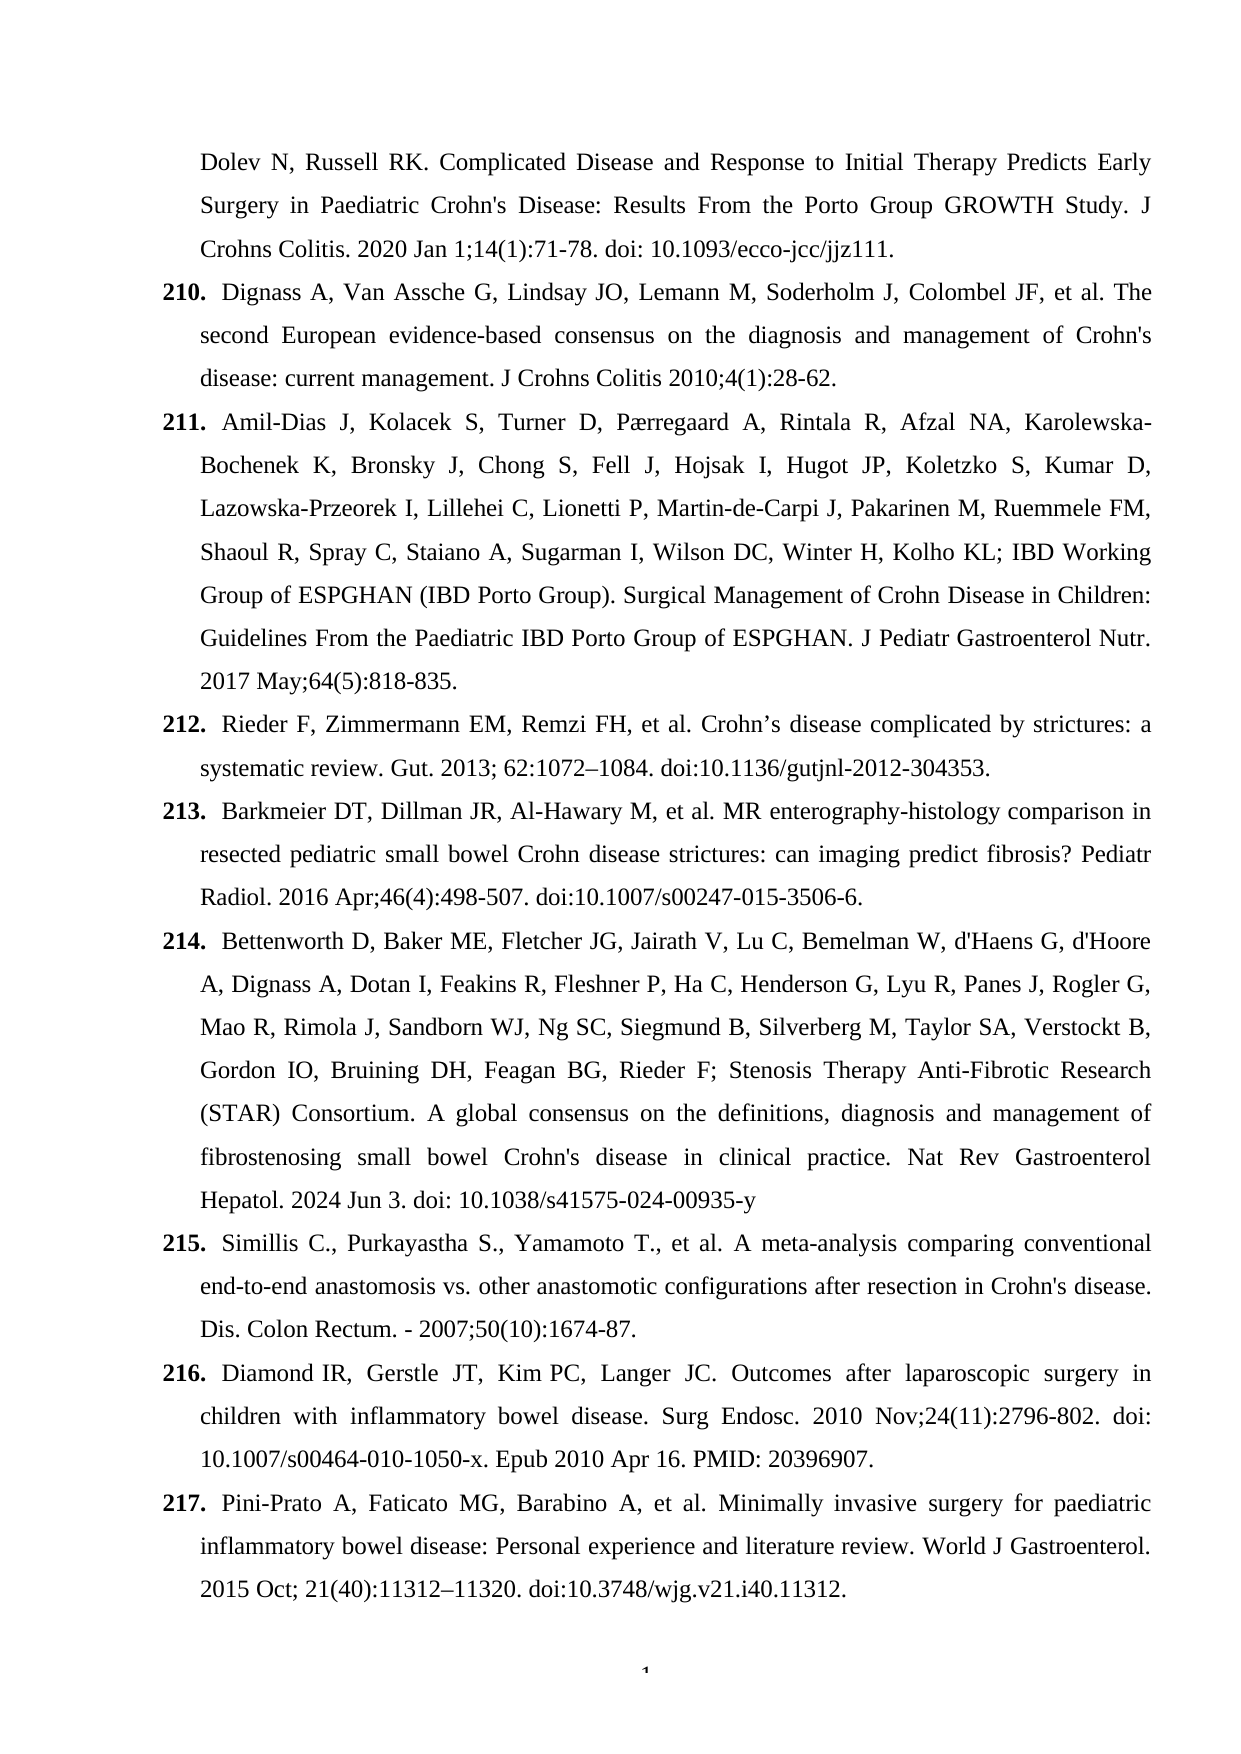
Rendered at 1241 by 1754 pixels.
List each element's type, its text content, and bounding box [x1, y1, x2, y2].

list Bettenworth D, Baker ME, Fletcher JG, Jairath V, Lu C, Bemelman W, d'Haens G, d'Hoore A, Dignass A, Dotan I, Feakins R, Fleshner P, Ha C, Henderson G, Lyu R, Panes J, Rogler G, Mao R, Rimola J, Sandborn WJ, Ng SC, Siegmund B, Silverberg M, Taylor SA, Verstockt B, Gordon IO, Bruining DH, Feagan BG, Rieder F; Stenosis Therapy Anti-Fibrotic Research (STAR) Consortium. A global consensus on the definitions, diagnosis and management of fibrostenosing small bowel Crohn's disease in clinical practice. Nat Rev Gastroenterol Hepatol. 2024 Jun 3. doi: 10.1038/s41575-024-00935-y [162, 926, 1152, 1213]
list Simillis C., Purkayastha S., Yamamoto T., et al. A meta-analysis comparing conventional end-to-end anastomosis vs. other anastomotic configurations after resection in Crohn's disease. Dis. Colon Rectum. - 2007;50(10):1674-87. [162, 1228, 1152, 1343]
text Dolev N, Russell RK. Complicated Disease and Response to Initial Therapy Predicts Early Surgery in Paediatric Crohn's Disease: Results From the Porto Group GROWTH Study. J Crohns Colitis. 2020 Jan 1;14(1):71-78. doi: 10.1093/ecco-jcc/jjz111. [200, 147, 1152, 262]
list Pini-Prato A, Faticato MG, Barabino A, et al. Minimally invasive surgery for paediatric inflammatory bowel disease: Personal experience and literature review. World J Gastroenterol. 2015 Oct; 21(40):11312–11320. doi:10.3748/wjg.v21.i40.11312. [162, 1488, 1151, 1603]
list Diamond IR, Gerstle JT, Kim PC, Langer JC. Outcomes after laparoscopic surgery in children with inflammatory bowel disease. Surg Endosc. 2010 Nov;24(11):2796-802. doi: 10.1007/s00464-010-1050-x. Epub 2010 Apr 16. PMID: 20396907. [162, 1358, 1152, 1473]
list Amil-Dias J, Kolacek S, Turner D, Pærregaard A, Rintala R, Afzal NA, Karolewska- Bochenek K, Bronsky J, Chong S, Fell J, Hojsak I, Hugot JP, Koletzko S, Kumar D, Lazowska-Przeorek I, Lillehei C, Lionetti P, Martin-de-Carpi J, Pakarinen M, Ruemmele FM, Shaoul R, Spray C, Staiano A, Sugarman I, Wilson DC, Winter H, Kolho KL; IBD Working Group of ESPGHAN (IBD Porto Group). Surgical Management of Crohn Disease in Children: Guidelines From the Paediatric IBD Porto Group of ESPGHAN. J Pediatr Gastroenterol Nutr. 2017 May;64(5):818-835. [162, 407, 1152, 695]
list Rieder F, Zimmermann EM, Remzi FH, et al. Crohn’s disease complicated by strictures: a systematic review. Gut. 2013; 62:1072–1084. doi:10.1136/gutjnl-2012-304353. [162, 709, 1151, 781]
list Barkmeier DT, Dillman JR, Al-Hawary M, et al. MR enterography-histology comparison in resected pediatric small bowel Crohn disease strictures: can imaging predict fibrosis? Pediatr Radiol. 2016 Apr;46(4):498-507. doi:10.1007/s00247-015-3506-6. [162, 796, 1152, 911]
list Dignass A, Van Assche G, Lindsay JO, Lemann M, Soderholm J, Colombel JF, et al. The second European evidence-based consensus on the diagnosis and management of Crohn's disease: current management. J Crohns Colitis 2010;4(1):28-62. [162, 277, 1152, 392]
